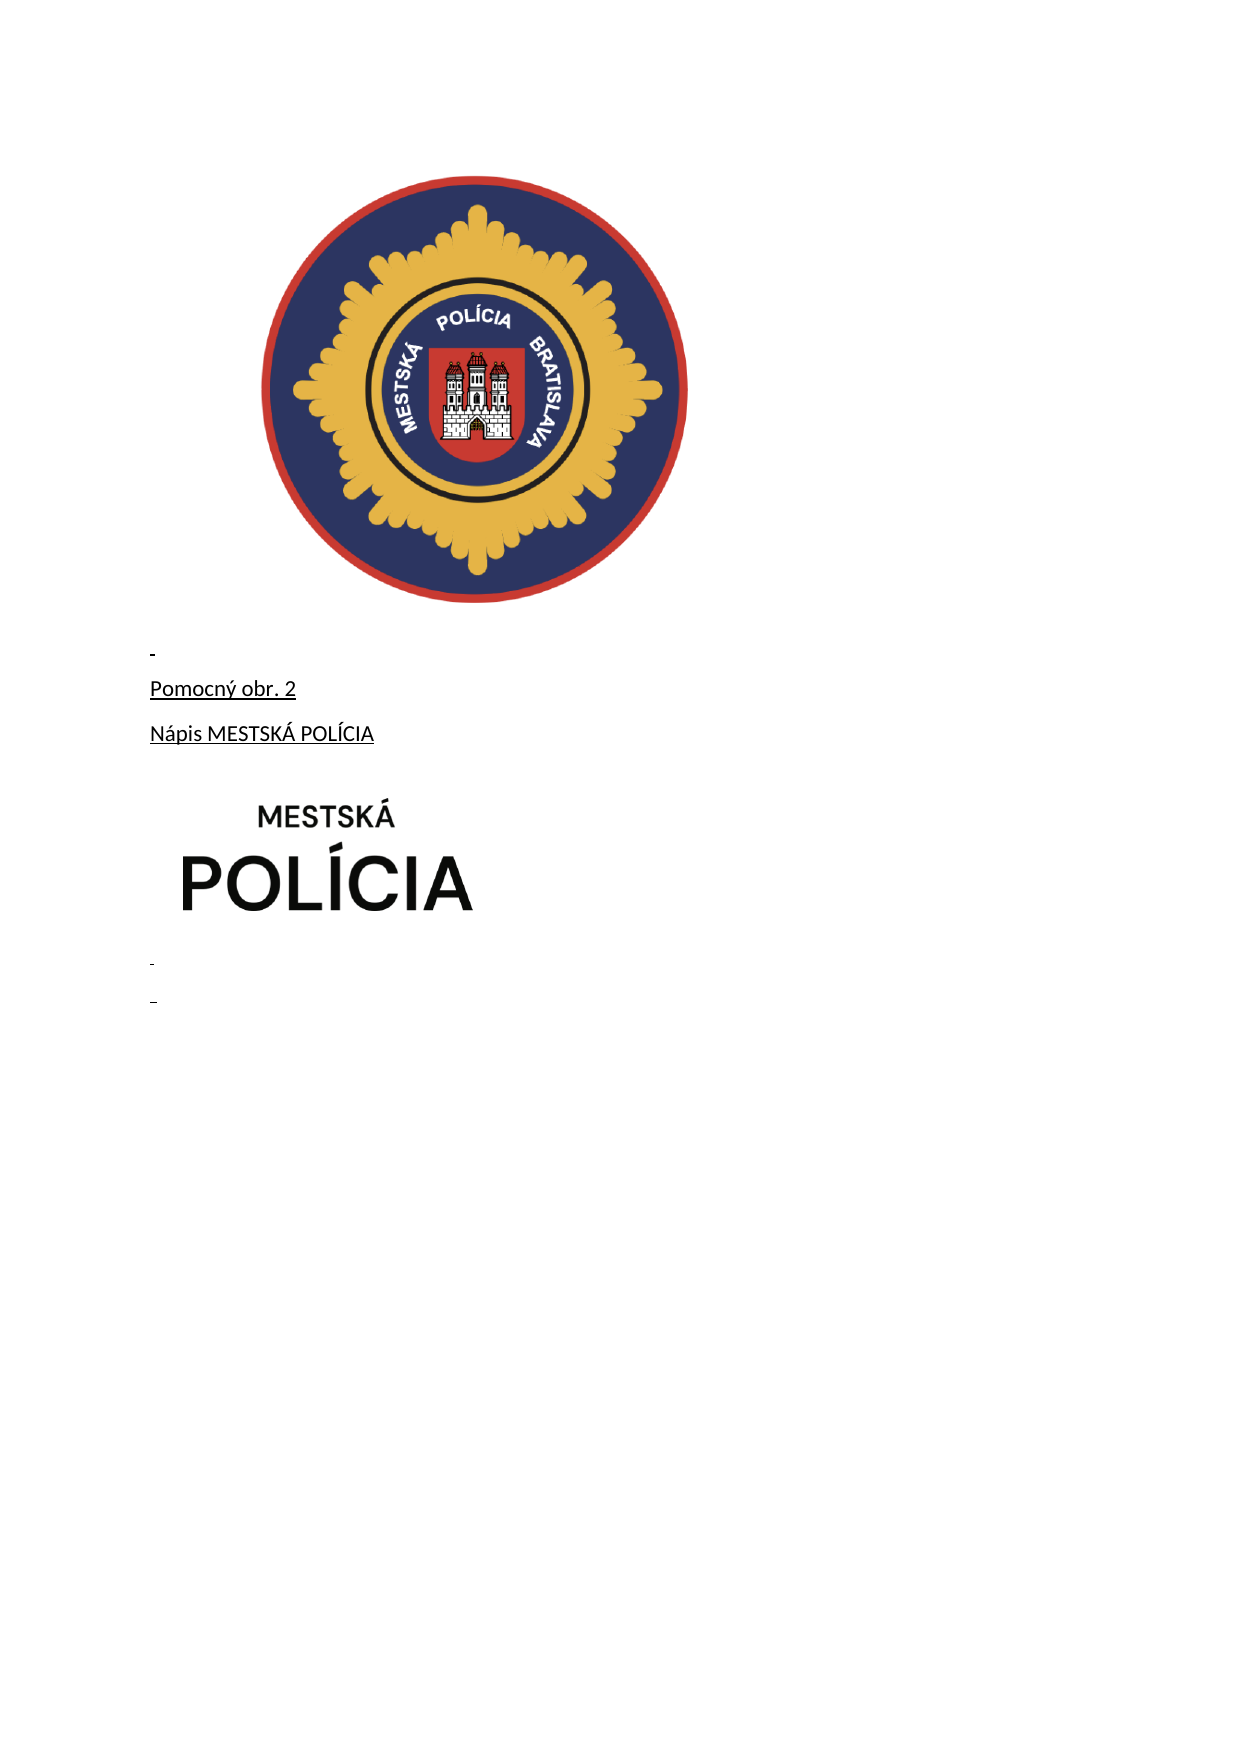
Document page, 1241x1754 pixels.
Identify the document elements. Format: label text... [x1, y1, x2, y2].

picture [225, 150, 726, 615]
text Nápis MESTSKÁ POLÍCIA [150, 719, 1090, 747]
text Pomocný obr. 2 [150, 674, 1090, 702]
picture [153, 763, 522, 964]
